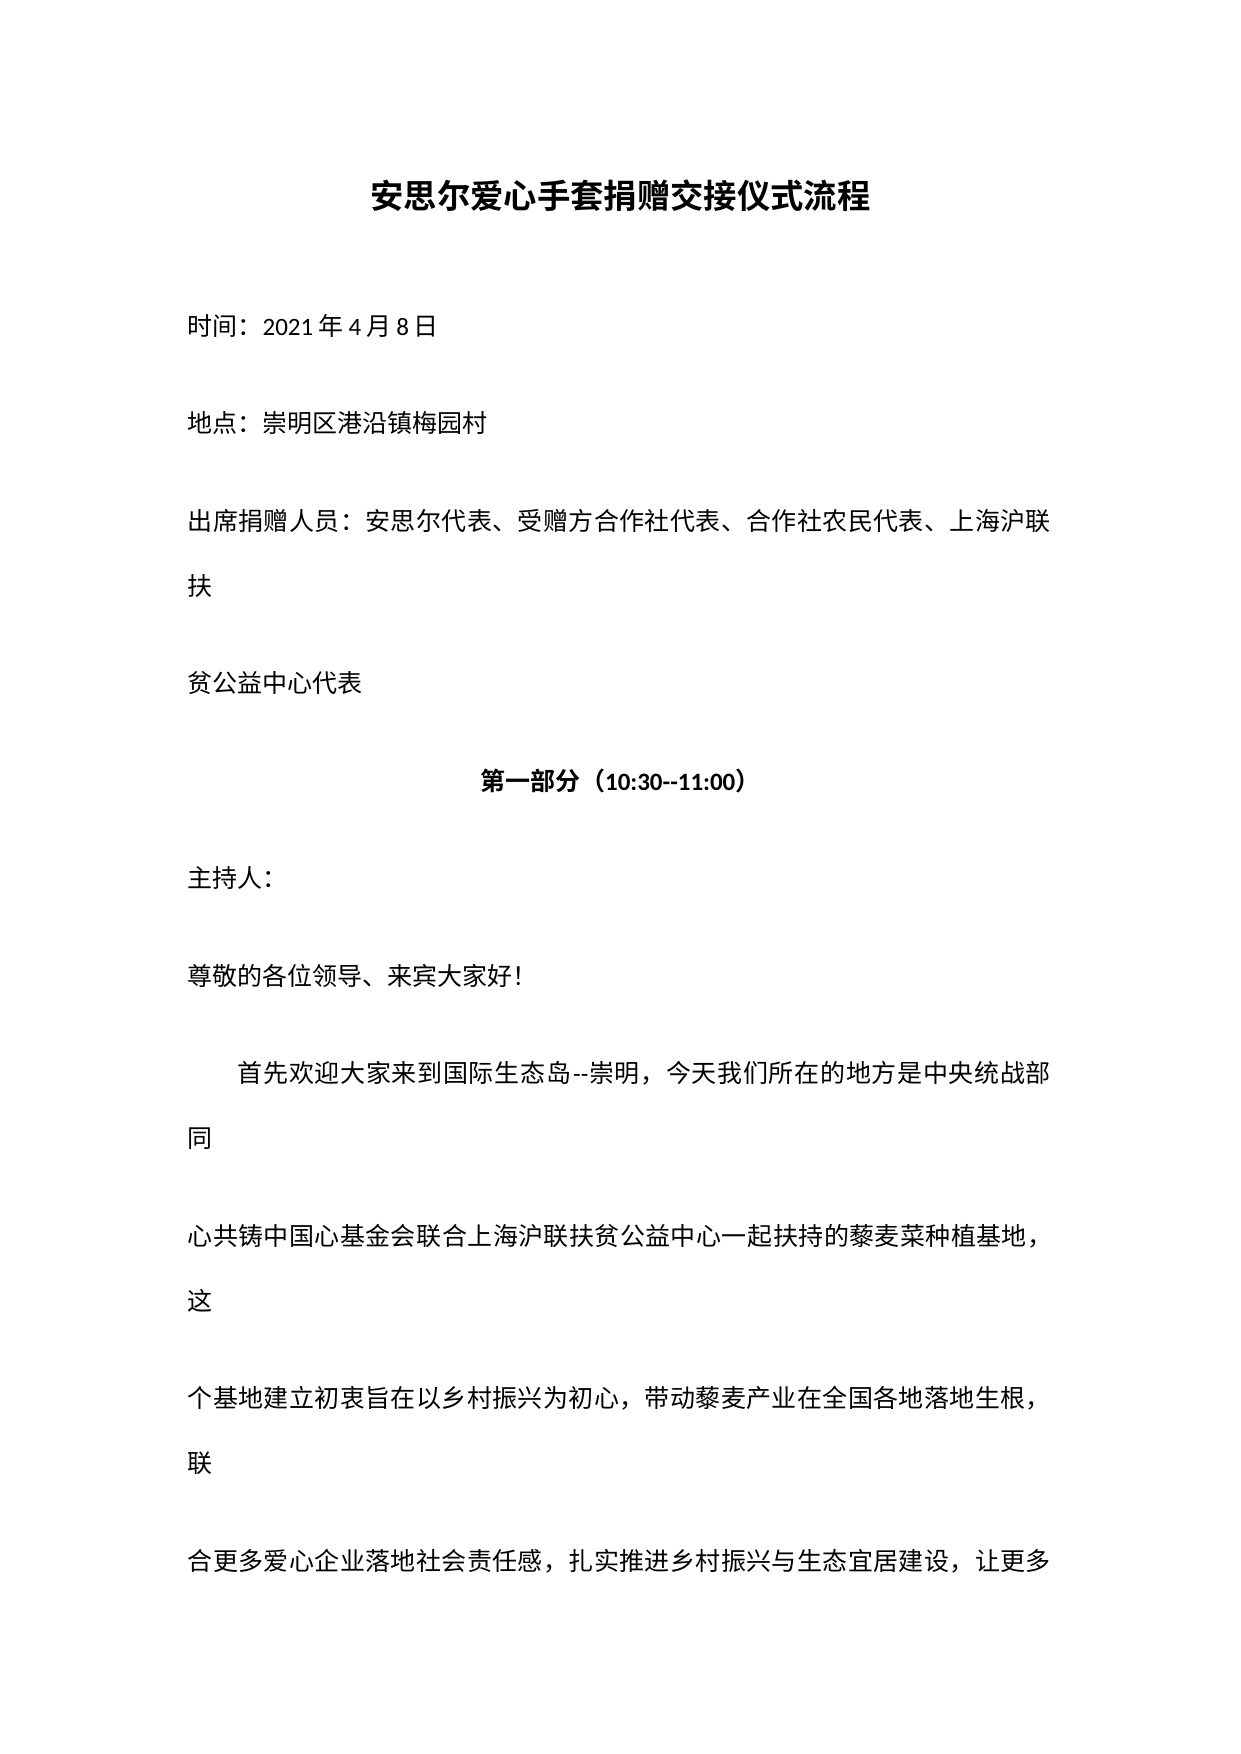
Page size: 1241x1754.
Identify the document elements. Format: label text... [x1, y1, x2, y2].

text 安思尔爱心手套捐赠交接仪式流程 [187, 162, 1053, 227]
text 心共铸中国心基金会联合上海沪联扶贫公益中心一起扶持的藜麦菜种植基地，这 [187, 1202, 1053, 1332]
text 时间：2021年4月8日 [187, 292, 1053, 357]
text 第一部分（10:30--11:00） [187, 747, 1053, 812]
text 贫公益中心代表 [187, 649, 1053, 714]
text 尊敬的各位领导、来宾大家好！ [187, 942, 1053, 1007]
text 地点：崇明区港沿镇梅园村 [187, 389, 1053, 454]
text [187, 1527, 1053, 1592]
text 主持人： [187, 844, 1053, 909]
text 出席捐赠人员：安思尔代表、受赠方合作社代表、合作社农民代表、上海沪联扶 [187, 487, 1053, 617]
text 首先欢迎大家来到国际生态岛--崇明，今天我们所在的地方是中央统战部同 [187, 1039, 1053, 1169]
text 个基地建立初衷旨在以乡村振兴为初心，带动藜麦产业在全国各地落地生根，联 [187, 1364, 1053, 1494]
